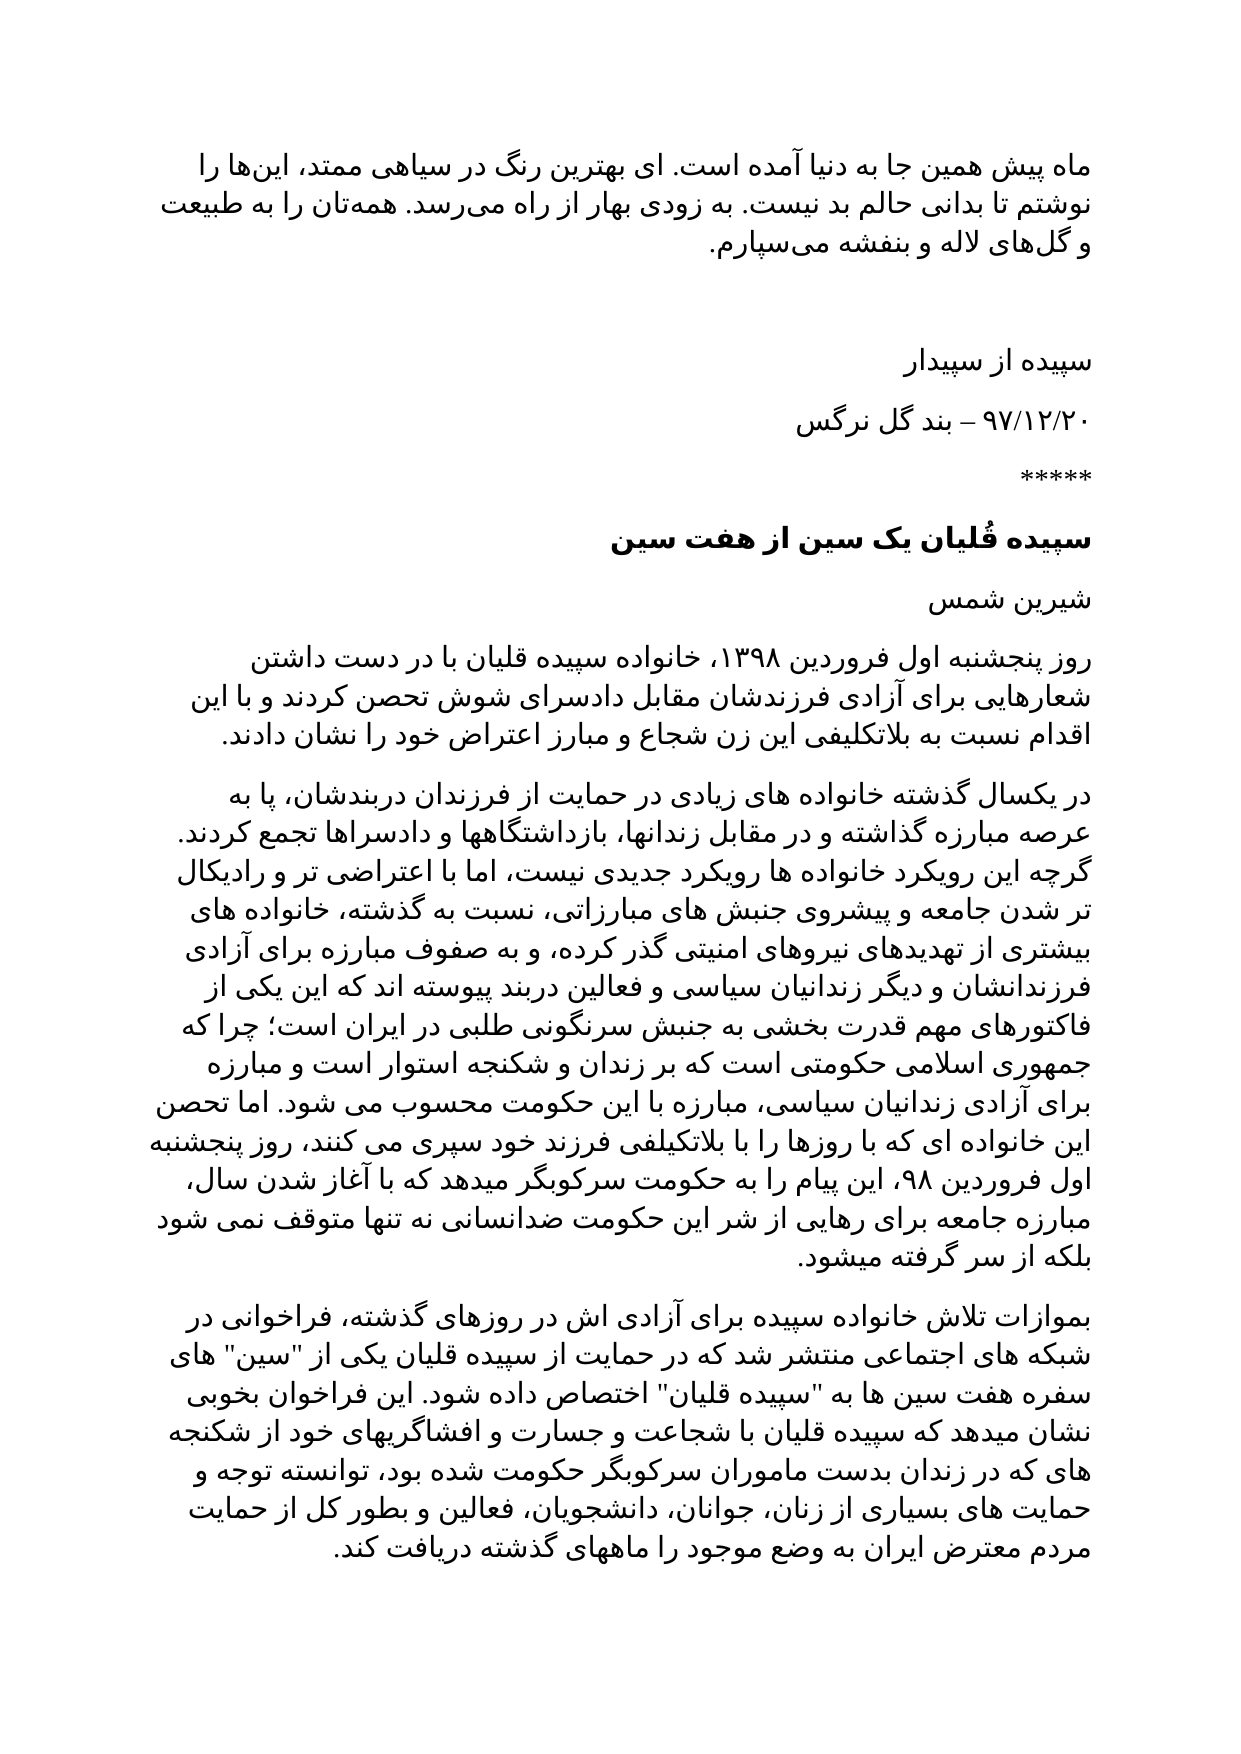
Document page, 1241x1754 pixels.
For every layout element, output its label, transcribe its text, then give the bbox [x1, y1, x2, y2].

text ۹۷/۱۲/۲۰ – بند گل نرگس [148, 403, 1093, 436]
text شیرین شمس [148, 581, 1093, 614]
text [148, 148, 1093, 258]
text روز پنجشنبه اول فروردین ۱۳۹۸، خانواده سپیده قلیان با در دست داشتن شعارهایی برای آزادی فرزندشان مقابل دادسرای شوش تحصن کردند و با این اقدام نسبت به بلاتکلیفی این زن شجاع و مبارز اعتراض خود را نشان دادند. [148, 640, 1093, 751]
text بموازات تلاش خانواده سپیده برای آزادی اش در روزهای گذشته، فراخوانی در شبکه های اجتماعی منتشر شد که در حمایت از سپیده قلیان یکی از "سین" های سفره هفت سین ها به "سپیده قلیان" اختصاص داده شود. این فراخوان بخوبی نشان میدهد که سپیده قلیان با شجاعت و جسارت و افشاگریهای خود از شکنجه های که در زندان بدست ماموران سرکوبگر حکومت شده بود، توانسته توجه و حمایت های بسیاری از زنان، جوانان، دانشجویان، فعالین و بطور کل از حمایت مردم معترض ایران به وضع موجود را ماههای گذشته دریافت کند. [148, 1299, 1093, 1563]
text در یکسال گذشته خانواده های زیادی در حمایت از فرزندان دربندشان، پا به عرصه مبارزه گذاشته و در مقابل زندانها، بازداشتگاهها و دادسراها تجمع کردند. گرچه این رویکرد خانواده ها رویکرد جدیدی نیست، اما با اعتراضی تر و رادیکال تر شدن جامعه و پیشروی جنبش های مبارزاتی، نسبت به گذشته، خانواده های بیشتری از تهدیدهای نیروهای امنیتی گذر کرده، و به صفوف مبارزه برای آزادی فرزندانشان و دیگر زندانیان سیاسی و فعالین دربند پیوسته اند که این یکی از فاکتورهای مهم قدرت بخشی به جنبش سرنگونی طلبی در ایران است؛ چرا که جمهوری اسلامی حکومتی است که بر زندان و شکنجه استوار است و مبارزه برای آزادی زندانیان سیاسی، مبارزه با این حکومت محسوب می شود. اما تحصن این خانواده ای که با روزها را با بلاتکیلفی فرزند خود سپری می کنند، روز پنجشنبه اول فروردین ۹۸، این پیام را به حکومت سرکوبگر میدهد که با آغاز شدن سال، مبارزه جامعه برای رهایی از شر این حکومت ضدانسانی نه تنها متوقف نمی شود بلکه از سر گرفته میشود. [148, 777, 1093, 1273]
text سپیده قُلیان یک سین از هفت سین [148, 522, 1093, 555]
text سپیده از سپیدار [148, 343, 1093, 377]
text ***** [148, 462, 1093, 496]
